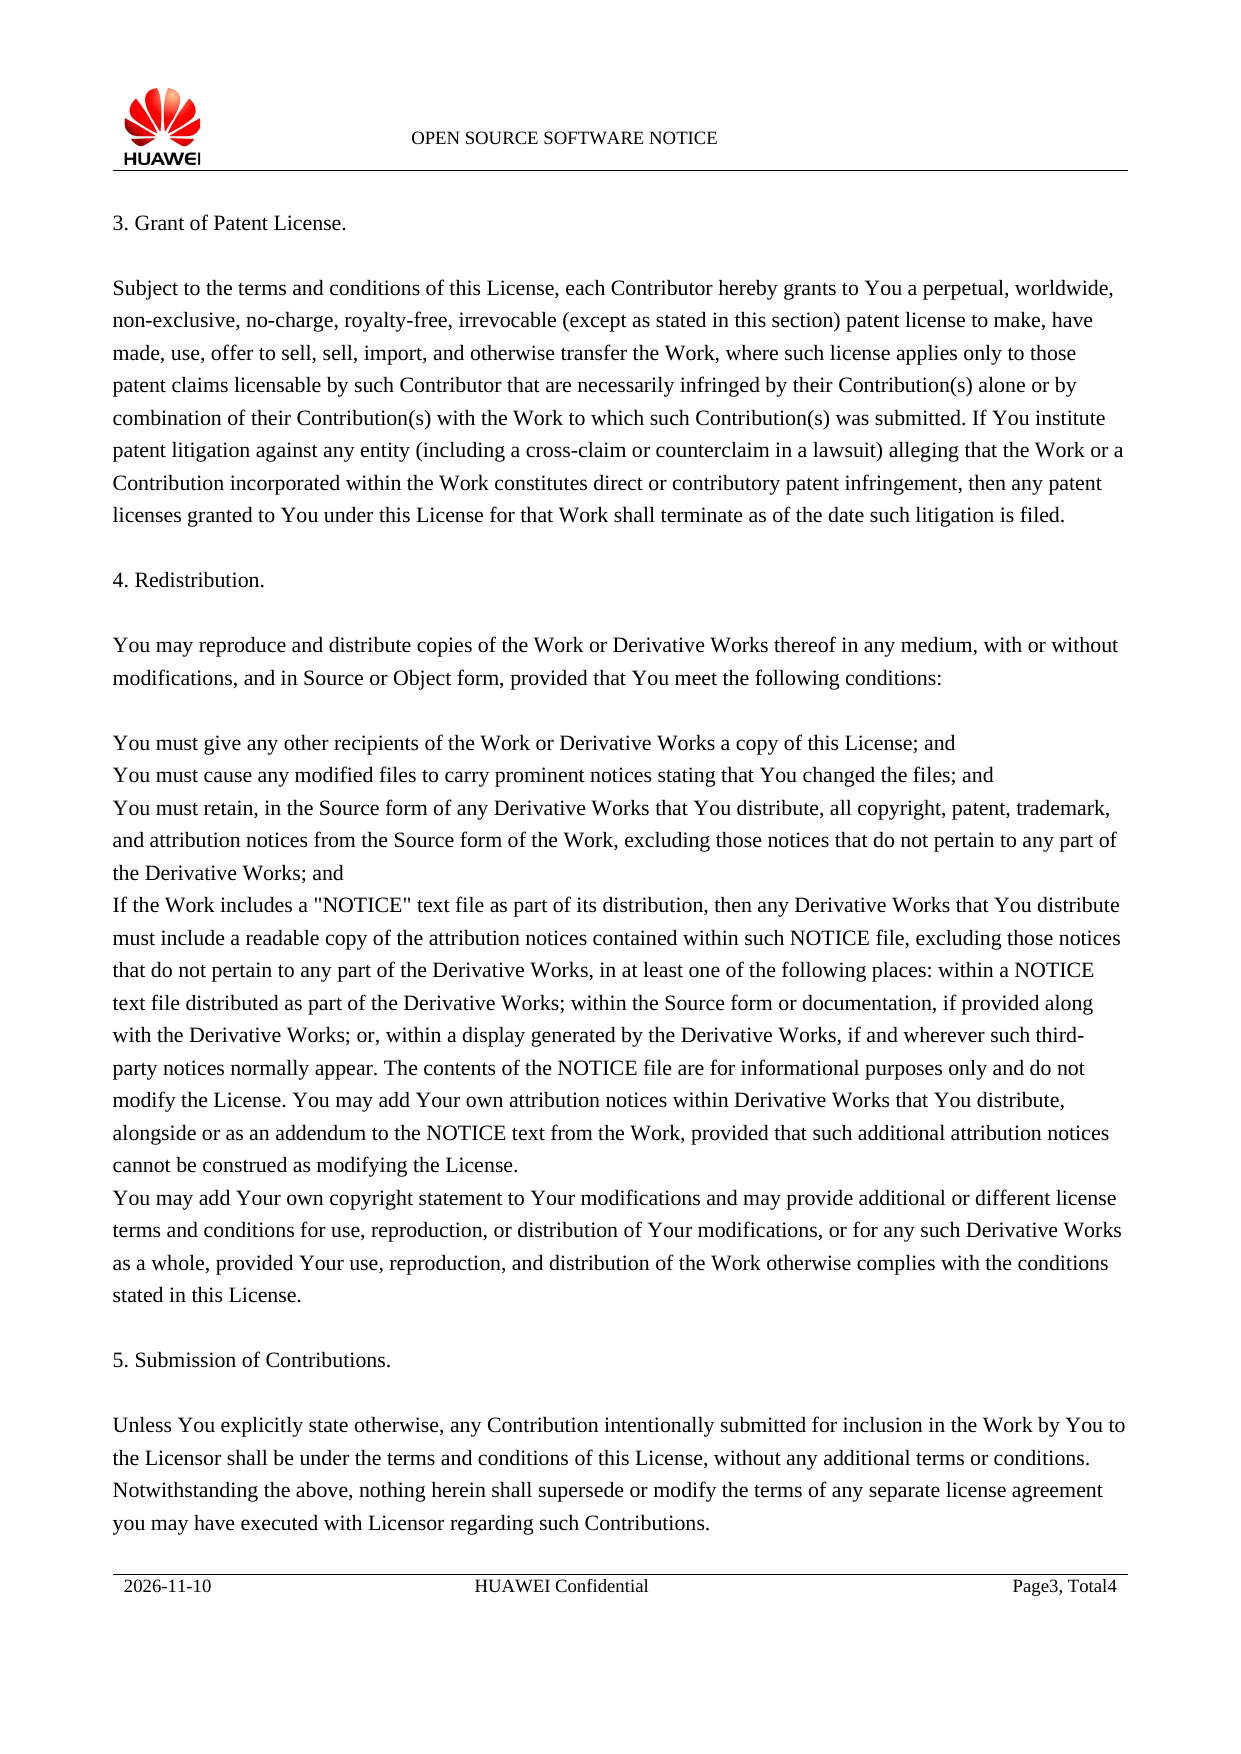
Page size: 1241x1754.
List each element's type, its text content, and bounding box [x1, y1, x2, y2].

text Unless You explicitly state otherwise, any Contribution intentionally submitted for inclusion in the Work by You to the Licensor shall be under the terms and conditions of this License, without any additional terms or conditions. Notwithstanding the above, nothing herein shall supersede or modify the terms of any separate license agreement you may have executed with Licensor regarding such Contributions. [112, 1409, 1128, 1539]
text 4. Redistribution. [112, 564, 1128, 596]
text 5. Submission of Contributions. [112, 1344, 1128, 1376]
picture [124, 88, 201, 165]
text Subject to the terms and conditions of this License, each Contributor hereby grants to You a perpetual, worldwide, non-exclusive, no-charge, royalty-free, irrevocable (except as stated in this section) patent license to make, have made, use, offer to sell, sell, import, and otherwise transfer the Work, where such license applies only to those patent claims licensable by such Contributor that are necessarily infringed by their Contribution(s) alone or by combination of their Contribution(s) with the Work to which such Contribution(s) was submitted. If You institute patent litigation against any entity (including a cross-claim or counterclaim in a lawsuit) alleging that the Work or a Contribution incorporated within the Work constitutes direct or contributory patent infringement, then any patent licenses granted to You under this License for that Work shall terminate as of the date such litigation is filed. [112, 271, 1128, 531]
text You may reproduce and distribute copies of the Work or Derivative Works thereof in any medium, with or without modifications, and in Source or Object form, provided that You meet the following conditions: [112, 629, 1128, 694]
text You must retain, in the Source form of any Derivative Works that You distribute, all copyright, patent, trademark, and attribution notices from the Source form of the Work, excluding those notices that do not pertain to any part of the Derivative Works; and [112, 791, 1128, 889]
text You may add Your own copyright statement to Your modifications and may provide additional or different license terms and conditions for use, reproduction, or distribution of Your modifications, or for any such Derivative Works as a whole, provided Your use, reproduction, and distribution of the Work otherwise complies with the conditions stated in this License. [112, 1181, 1128, 1311]
text You must cause any modified files to carry prominent notices stating that You changed the files; and [112, 759, 1128, 791]
text You must give any other recipients of the Work or Derivative Works a copy of this License; and [112, 726, 1128, 759]
text If the Work includes a "NOTICE" text file as part of its distribution, then any Derivative Works that You distribute must include a readable copy of the attribution notices contained within such NOTICE file, excluding those notices that do not pertain to any part of the Derivative Works, in at least one of the following places: within a NOTICE text file distributed as part of the Derivative Works; within the Source form or documentation, if provided along with the Derivative Works; or, within a display generated by the Derivative Works, if and wherever such third-party notices normally appear. The contents of the NOTICE file are for informational purposes only and do not modify the License. You may add Your own attribution notices within Derivative Works that You distribute, alongside or as an addendum to the NOTICE text from the Work, provided that such additional attribution notices cannot be construed as modifying the License. [112, 889, 1128, 1181]
text 3. Grant of Patent License. [112, 206, 1128, 239]
